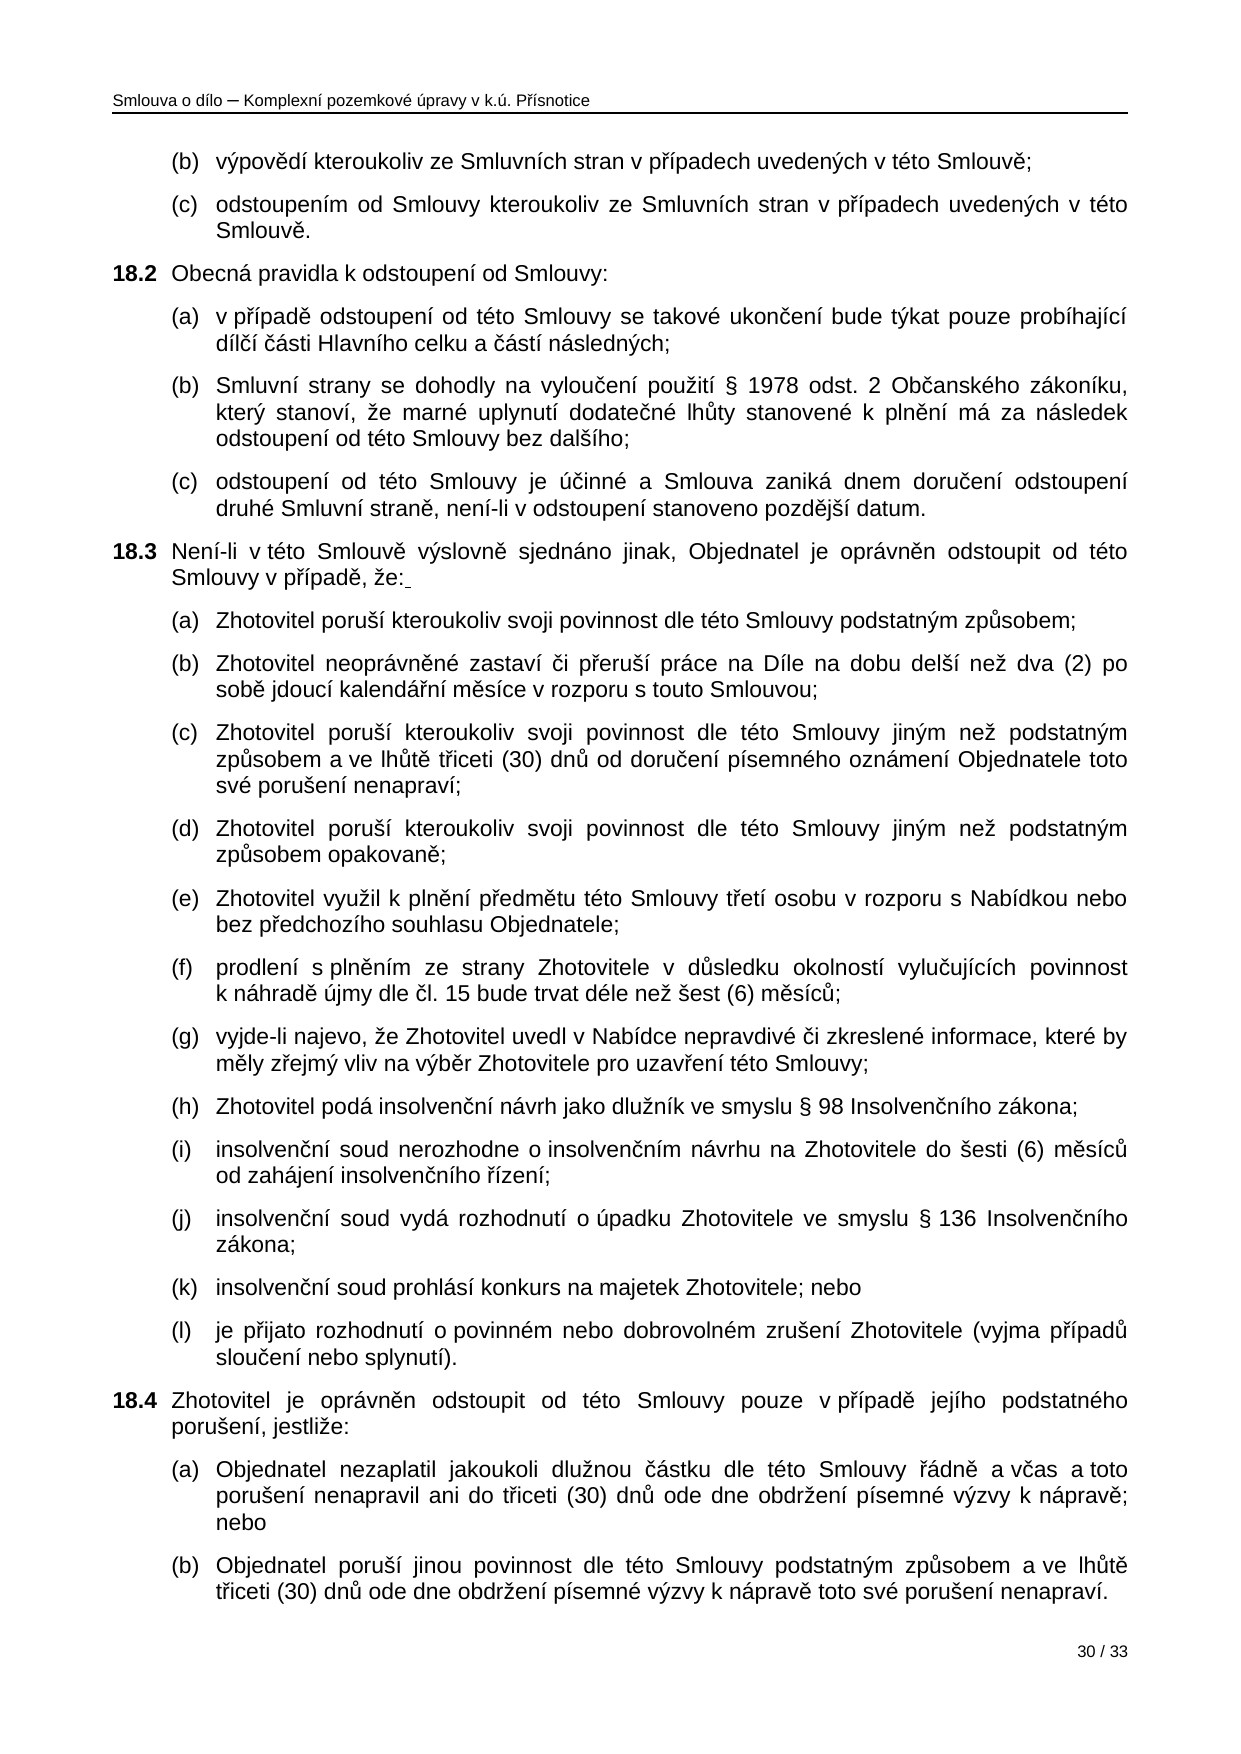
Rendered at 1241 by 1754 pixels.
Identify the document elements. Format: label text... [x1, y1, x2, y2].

text Smluvní strany se dohodly na vyloučení použití § 1978 odst. 2 Občanského zákoníku, který stanoví, že marné uplynutí dodatečné lhůty stanovené k plnění má za následek odstoupení od této Smlouvy bez dalšího; [171, 372, 1128, 452]
text odstoupení od této Smlouvy je účinné a Smlouva zaniká dnem doručení odstoupení druhé Smluvní straně, není-li v odstoupení stanoveno pozdější datum. [171, 468, 1128, 521]
text Obecná pravidla k odstoupení od Smlouvy: [112, 260, 1128, 286]
text Zhotovitel poruší kteroukoliv svoji povinnost dle této Smlouvy jiným než podstatným způsobem opakovaně; [171, 815, 1128, 868]
text Zhotovitel je oprávněn odstoupit od této Smlouvy pouze v případě jejího podstatného porušení, jestliže: [112, 1387, 1128, 1439]
text insolvenční soud nerozhodne o insolvenčním návrhu na Zhotovitele do šesti (6) měsíců od zahájení insolvenčního řízení; [171, 1136, 1128, 1188]
list Zhotovitel poruší kteroukoliv svoji povinnost dle této Smlouvy podstatným způsobem; [171, 607, 1128, 633]
text insolvenční soud vydá rozhodnutí o úpadku Zhotovitele ve smyslu § 136 Insolvenčního zákona; [171, 1205, 1128, 1258]
text Objednatel poruší jinou povinnost dle této Smlouvy podstatným způsobem a ve lhůtě třiceti (30) dnů ode dne obdržení písemné výzvy k nápravě toto své porušení nenapraví. [171, 1552, 1128, 1604]
list Objednatel nezaplatil jakoukoli dlužnou částku dle této Smlouvy řádně a včas a toto porušení nenapravil ani do třiceti (30) dnů ode dne obdržení písemné výzvy k nápravě; nebo [171, 1456, 1128, 1535]
text Zhotovitel poruší kteroukoliv svoji povinnost dle této Smlouvy jiným než podstatným způsobem a ve lhůtě třiceti (30) dnů od doručení písemného oznámení Objednatele toto své porušení nenapraví; [171, 719, 1128, 798]
text Zhotovitel podá insolvenční návrh jako dlužník ve smyslu § 98 Insolvenčního zákona; [171, 1093, 1128, 1119]
text je přijato rozhodnutí o povinném nebo dobrovolném zrušení Zhotovitele (vyjma případů sloučení nebo splynutí). [171, 1317, 1128, 1370]
text Zhotovitel využil k plnění předmětu této Smlouvy třetí osobu v rozporu s Nabídkou nebo bez předchozího souhlasu Objednatele; [171, 884, 1128, 937]
text odstoupením od Smlouvy kteroukoliv ze Smluvních stran v případech uvedených v této Smlouvě. [171, 191, 1128, 243]
text výpovědí kteroukoliv ze Smluvních stran v případech uvedených v této Smlouvě; [171, 148, 1128, 174]
text insolvenční soud prohlásí konkurs na majetek Zhotovitele; nebo [171, 1274, 1128, 1301]
list v případě odstoupení od této Smlouvy se takové ukončení bude týkat pouze probíhající dílčí části Hlavního celku a částí následných; [171, 303, 1128, 356]
text prodlení s plněním ze strany Zhotovitele v důsledku okolností vylučujících povinnost k náhradě újmy dle čl. 15 bude trvat déle než šest (6) měsíců; [171, 954, 1128, 1007]
text Není-li v této Smlouvě výslovně sjednáno jinak, Objednatel je oprávněn odstoupit od této Smlouvy v případě, že: [112, 538, 1128, 590]
list Zhotovitel neoprávněné zastaví či přeruší práce na Díle na dobu delší než dva (2) po sobě jdoucí kalendářní měsíce v rozporu s touto Smlouvou; [171, 650, 1128, 703]
text vyjde-li najevo, že Zhotovitel uvedl v Nabídce nepravdivé či zkreslené informace, které by měly zřejmý vliv na výběr Zhotovitele pro uzavření této Smlouvy; [171, 1023, 1128, 1076]
